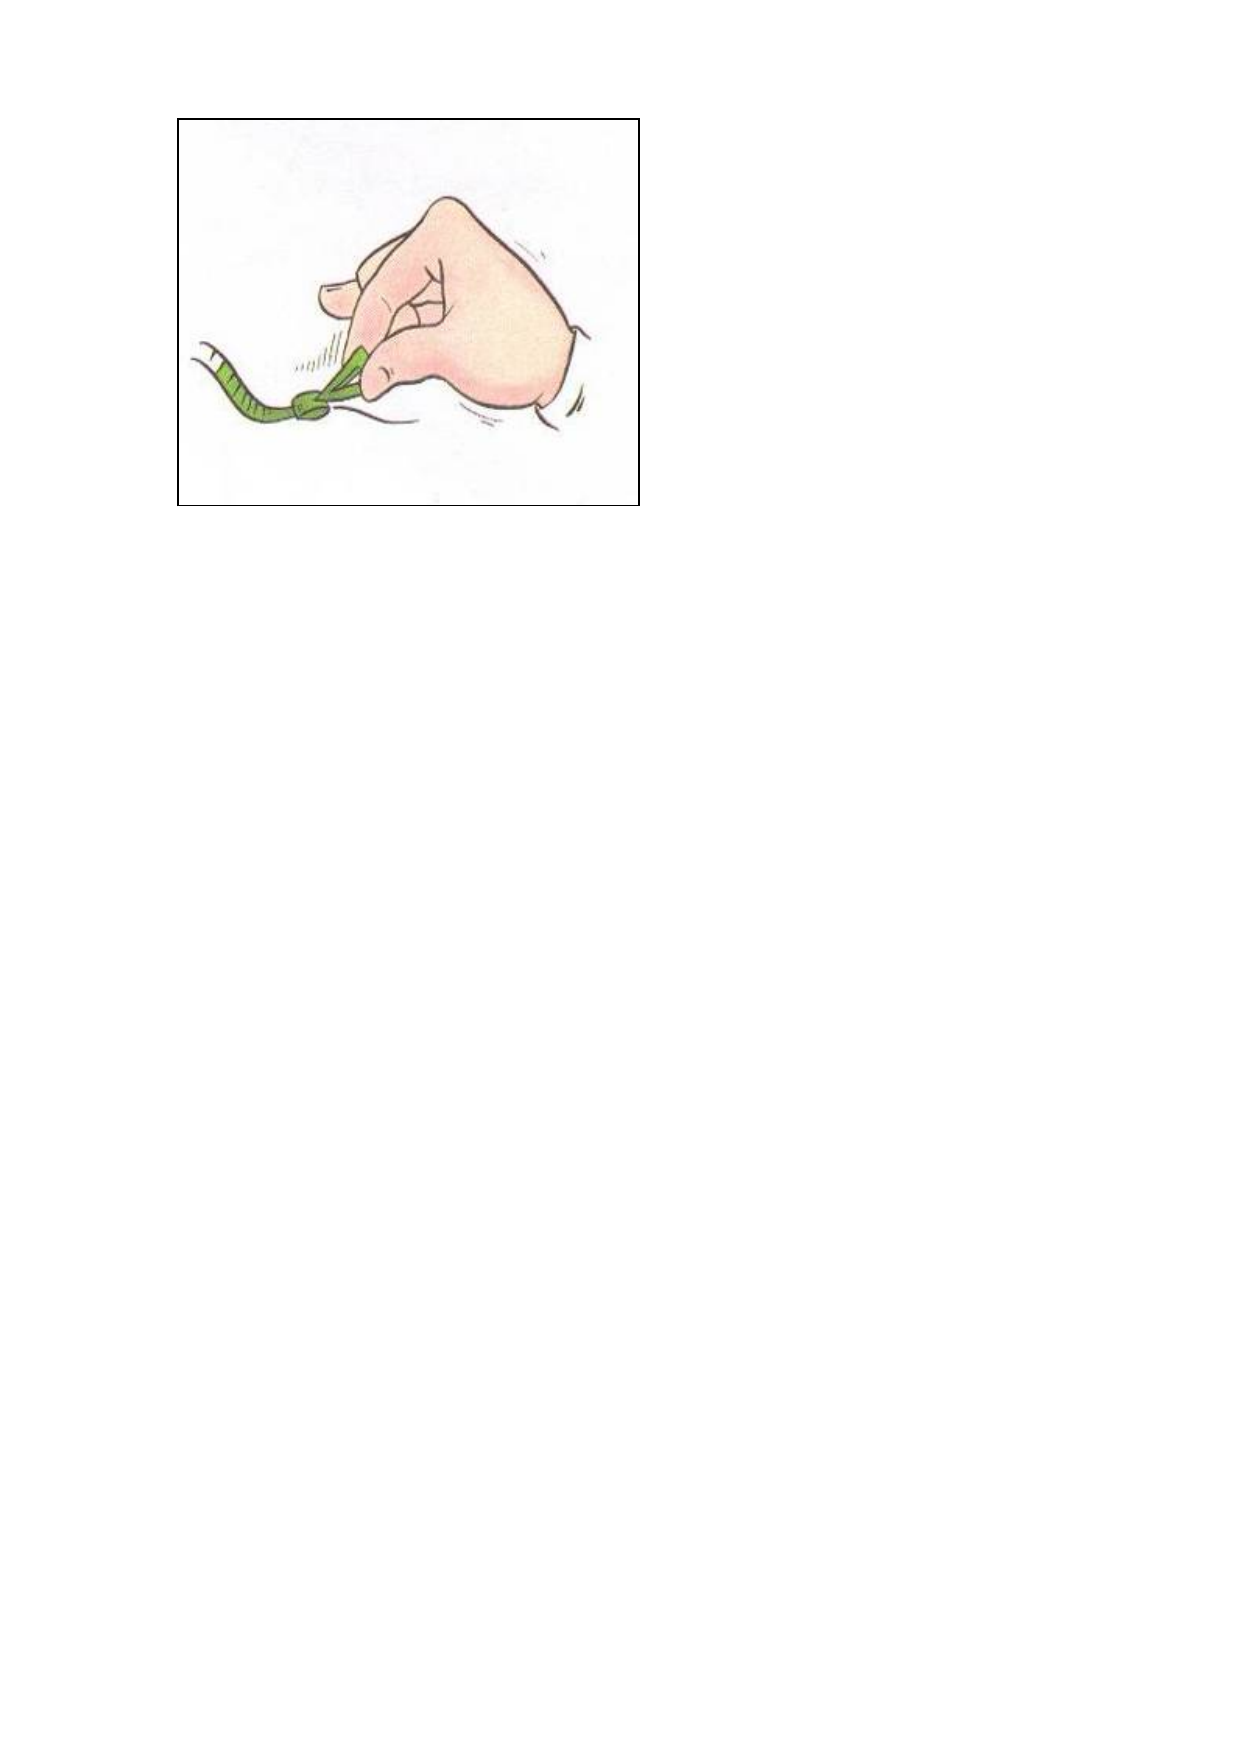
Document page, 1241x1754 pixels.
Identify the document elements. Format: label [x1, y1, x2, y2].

picture [179, 120, 638, 505]
